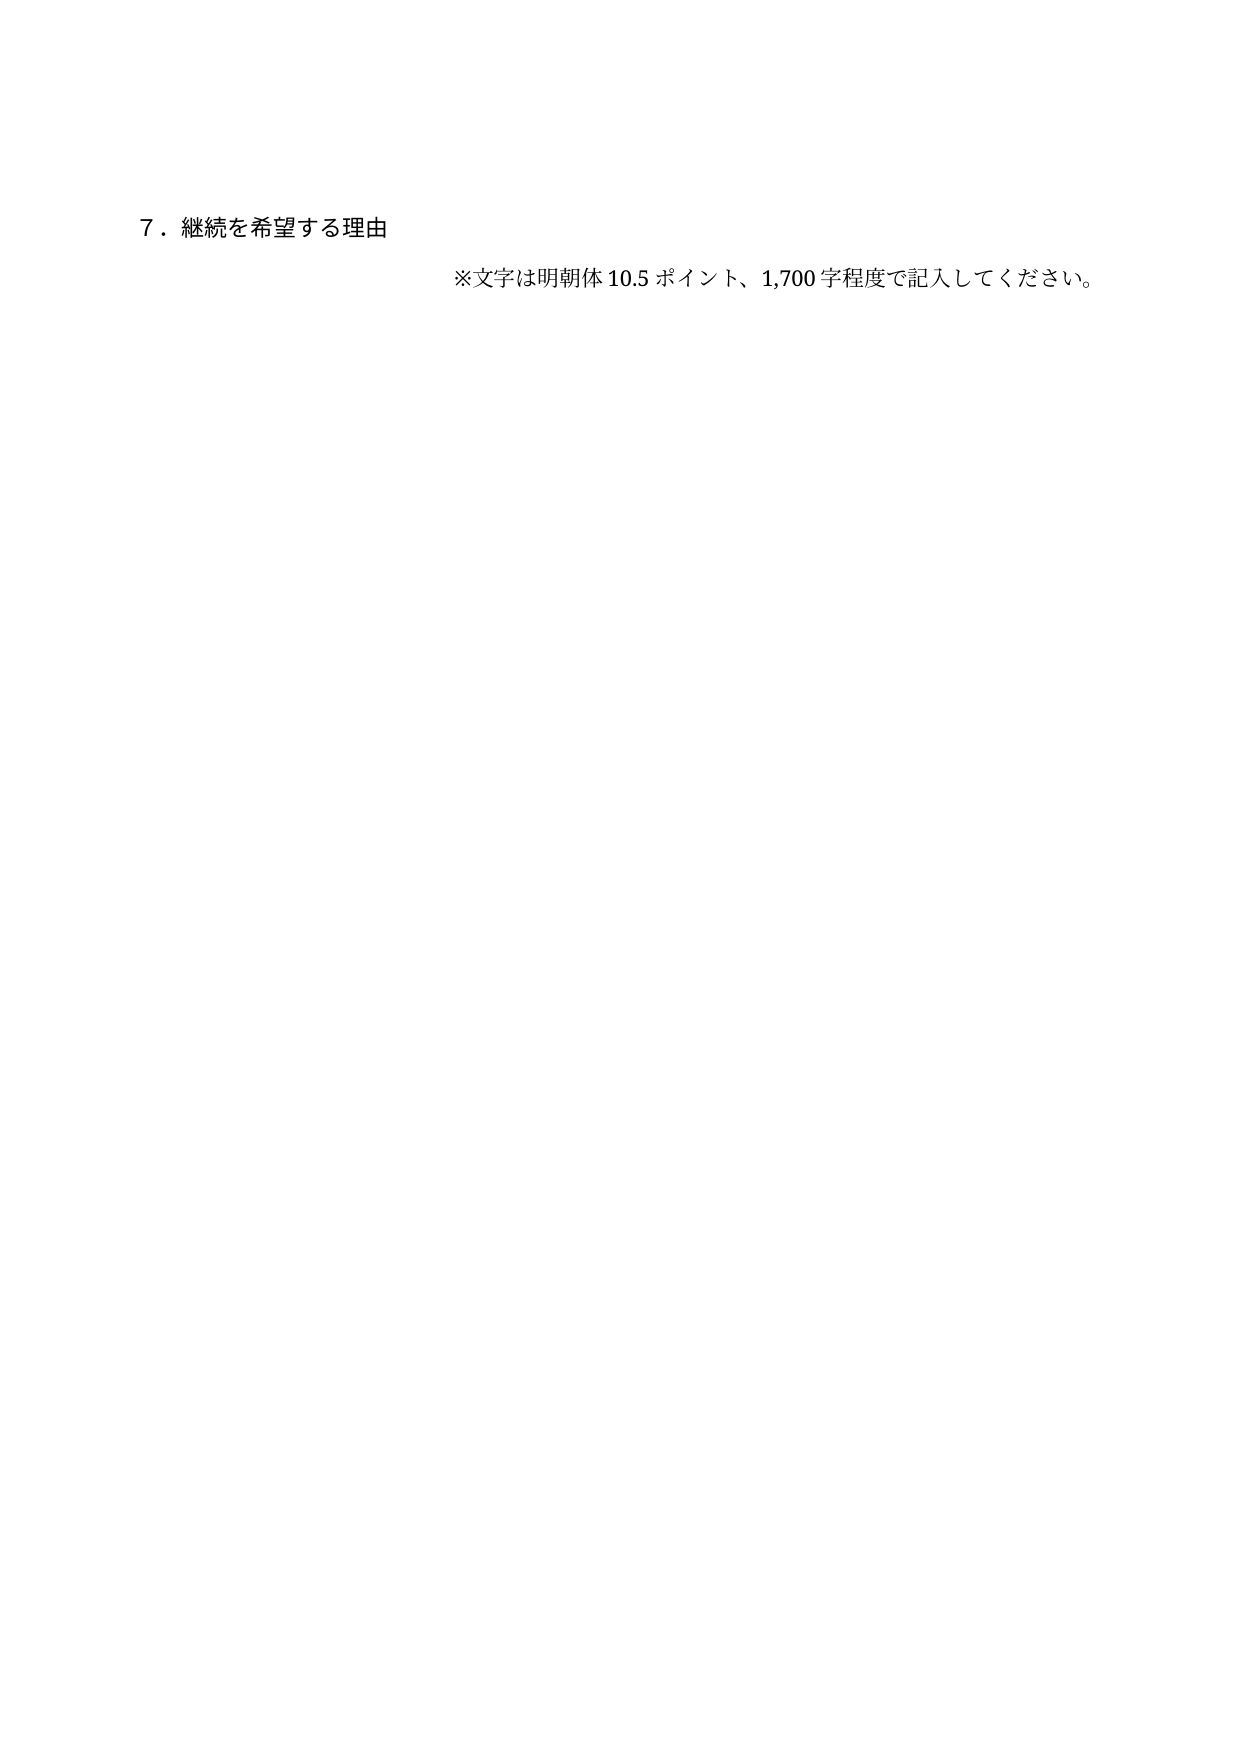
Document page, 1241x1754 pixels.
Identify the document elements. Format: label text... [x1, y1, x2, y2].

text ７．継続を希望する理由 [136, 202, 1104, 252]
text ※文字は明朝体10.5ポイント、1,700字程度で記入してください。 [136, 252, 1104, 302]
